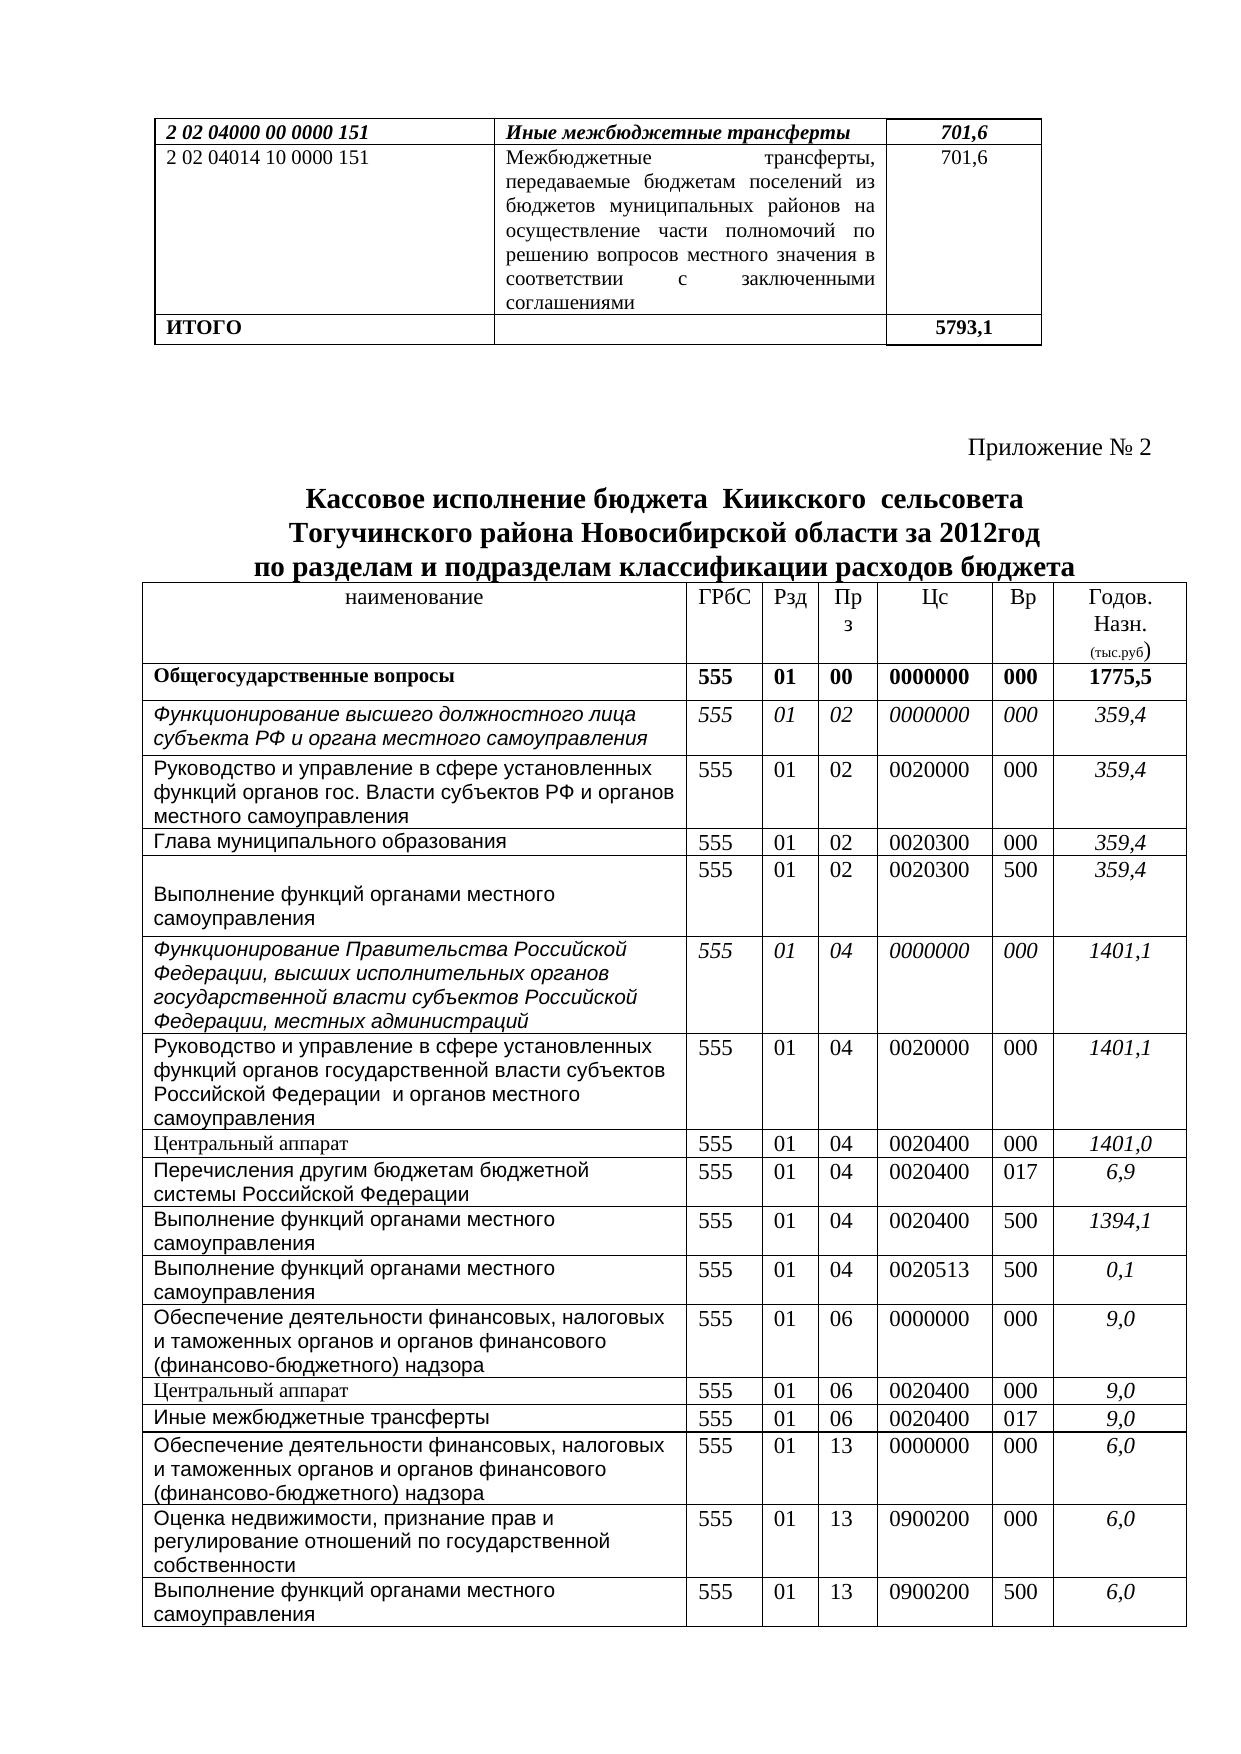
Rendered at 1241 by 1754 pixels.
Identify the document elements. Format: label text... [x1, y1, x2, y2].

table_cell 555 [687, 1305, 762, 1377]
table_cell 04 [819, 1256, 877, 1304]
table_cell 500 [993, 856, 1053, 936]
text Тогучинского района Новосибирской области за 2012год [177, 515, 1152, 549]
table_cell Перечисления другим бюджетам бюджетной системы Российской Федерации [143, 1158, 686, 1206]
table_cell Руководство и управление в сфере установленных функций органов государственной власти субъектов Российской Федерации и органов местного самоуправления [143, 1034, 686, 1129]
table_cell 0020400 [878, 1405, 992, 1431]
table_cell Межбюджетные трансферты, передаваемые бюджетам поселений из бюджетов муниципальных районов на осуществление части полномочий по решению вопросов местного значения в соответствии с заключенными соглашениями [495, 145, 886, 314]
table_cell 02 [819, 756, 877, 828]
table_cell 555 [687, 664, 762, 700]
table_cell 0000000 [878, 1433, 992, 1504]
table_cell 0000000 [878, 937, 992, 1032]
table_cell 13 [819, 1433, 877, 1504]
table_cell 01 [763, 1578, 818, 1626]
table_cell 01 [763, 1130, 818, 1157]
table_cell 01 [763, 701, 818, 755]
table_cell 6,0 [1054, 1433, 1186, 1504]
table_cell Центральный аппарат [143, 1378, 686, 1404]
table_cell 555 [687, 1034, 762, 1129]
table_cell 500 [993, 1578, 1053, 1626]
table_cell Иные межбюджетные трансферты [495, 119, 886, 144]
table_cell 04 [819, 1034, 877, 1129]
table_cell 000 [993, 1433, 1053, 1504]
table_cell 0020000 [878, 1034, 992, 1129]
table_cell Выполнение функций органами местного самоуправления [143, 1207, 686, 1255]
table_cell 555 [687, 937, 762, 1032]
table_cell 1401,0 [1054, 1130, 1186, 1157]
table_header Годов. Назн. (тыс.руб) [1054, 583, 1186, 662]
table_header Прз [819, 583, 877, 662]
table_cell 000 [993, 829, 1053, 855]
table_cell Оценка недвижимости, признание прав и регулирование отношений по государственной собственности [143, 1505, 686, 1577]
table_cell 6,9 [1054, 1158, 1186, 1206]
table_cell 04 [819, 1130, 877, 1157]
text Кассовое исполнение бюджета Киикского сельсовета [177, 482, 1152, 515]
table_cell 06 [819, 1305, 877, 1377]
table_cell 359,4 [1054, 829, 1186, 855]
table_cell 01 [763, 856, 818, 936]
table_cell 555 [687, 701, 762, 755]
table_cell 13 [819, 1505, 877, 1577]
table_cell 01 [763, 1405, 818, 1431]
table_cell 555 [687, 756, 762, 828]
table_cell 0020513 [878, 1256, 992, 1304]
table_cell 01 [763, 1034, 818, 1129]
table_cell 0000000 [878, 1305, 992, 1377]
table_cell Глава муниципального образования [143, 829, 686, 855]
table_cell 555 [687, 1578, 762, 1626]
table_cell 6,0 [1054, 1578, 1186, 1626]
table_cell 000 [993, 1505, 1053, 1577]
table_cell 0000000 [878, 701, 992, 755]
table_cell 13 [819, 1578, 877, 1626]
table_cell 6,0 [1054, 1505, 1186, 1577]
table_cell 555 [687, 829, 762, 855]
table_cell 0020400 [878, 1207, 992, 1255]
table_cell Общегосударственные вопросы [143, 664, 686, 700]
table_cell 04 [819, 1158, 877, 1206]
table_cell 0020400 [878, 1158, 992, 1206]
table_cell Обеспечение деятельности финансовых, налоговых и таможенных органов и органов финансового (финансово-бюджетного) надзора [143, 1433, 686, 1504]
table_cell 555 [687, 1505, 762, 1577]
table_cell 0020000 [878, 756, 992, 828]
table_cell 5793,1 [887, 315, 1041, 344]
table_cell 555 [687, 1207, 762, 1255]
table_cell 01 [763, 1505, 818, 1577]
table_cell 0000000 [878, 664, 992, 700]
table_cell 555 [687, 1256, 762, 1304]
table_cell 01 [763, 829, 818, 855]
table_cell 555 [687, 1158, 762, 1206]
table_cell 000 [993, 756, 1053, 828]
table_cell 359,4 [1054, 701, 1186, 755]
table_cell 02 [819, 856, 877, 936]
table_cell 01 [763, 1256, 818, 1304]
table_cell 0020400 [878, 1378, 992, 1404]
table_cell Выполнение функций органами местного самоуправления [143, 1578, 686, 1626]
table_cell 000 [993, 664, 1053, 700]
table_cell 1401,1 [1054, 1034, 1186, 1129]
table_header Цс [878, 583, 992, 662]
table_cell 2 02 04000 00 0000 151 [156, 119, 494, 144]
table_cell 000 [993, 937, 1053, 1032]
table_cell 359,4 [1054, 856, 1186, 936]
table_cell 02 [819, 829, 877, 855]
table_cell 555 [687, 1378, 762, 1404]
table_cell 01 [763, 937, 818, 1032]
table_cell 555 [687, 1405, 762, 1431]
table_cell 01 [763, 664, 818, 700]
table_cell 0020300 [878, 829, 992, 855]
table_cell 000 [993, 1130, 1053, 1157]
table_cell 1401,1 [1054, 937, 1186, 1032]
table_cell 04 [819, 1207, 877, 1255]
table_cell 9,0 [1054, 1405, 1186, 1431]
table_cell 9,0 [1054, 1305, 1186, 1377]
text по разделам и подразделам классификации расходов бюджета [177, 549, 1152, 582]
table_cell 000 [993, 1378, 1053, 1404]
table_cell 0900200 [878, 1505, 992, 1577]
table_cell Обеспечение деятельности финансовых, налоговых и таможенных органов и органов финансового (финансово-бюджетного) надзора [143, 1305, 686, 1377]
table_cell 500 [993, 1256, 1053, 1304]
table_cell Центральный аппарат [143, 1130, 686, 1157]
table_cell 02 [819, 701, 877, 755]
table_cell 01 [763, 1305, 818, 1377]
table_cell 01 [763, 756, 818, 828]
table_cell 0020300 [878, 856, 992, 936]
table_cell Функционирование высшего должностного лица субъекта РФ и органа местного самоуправления [143, 701, 686, 755]
table_cell ИТОГО [156, 315, 494, 344]
table_cell 555 [687, 1433, 762, 1504]
table_header ГРбС [687, 583, 762, 662]
table_header Вр [993, 583, 1053, 662]
table_cell 000 [993, 1034, 1053, 1129]
text Приложение № 2 [177, 432, 1152, 461]
table_cell 1394,1 [1054, 1207, 1186, 1255]
table_cell 00 [819, 664, 877, 700]
table_cell 06 [819, 1378, 877, 1404]
table_cell 04 [819, 937, 877, 1032]
table_cell 500 [993, 1207, 1053, 1255]
table_cell 9,0 [1054, 1378, 1186, 1404]
table_header Рзд [763, 583, 818, 662]
table_cell 000 [993, 1305, 1053, 1377]
table_cell 01 [763, 1433, 818, 1504]
table_cell 701,6 [887, 145, 1041, 314]
table_cell Иные межбюджетные трансферты [143, 1405, 686, 1431]
table_cell 01 [763, 1207, 818, 1255]
table_cell 555 [687, 1130, 762, 1157]
table_cell 0020400 [878, 1130, 992, 1157]
table_cell 1775,5 [1054, 664, 1186, 700]
table_cell Функционирование Правительства Российской Федерации, высших исполнительных органов государственной власти субъектов Российской Федерации, местных администраций [143, 937, 686, 1032]
table_cell 0900200 [878, 1578, 992, 1626]
table_cell Выполнение функций органами местного самоуправления [143, 1256, 686, 1304]
table_cell Выполнение функций органами местного самоуправления [143, 856, 686, 936]
table_cell 555 [687, 856, 762, 936]
table_cell 2 02 04014 10 0000 151 [156, 145, 494, 314]
table_cell 01 [763, 1158, 818, 1206]
table_cell 017 [993, 1158, 1053, 1206]
table_cell 0,1 [1054, 1256, 1186, 1304]
table_cell 000 [993, 701, 1053, 755]
table_header наименование [143, 583, 686, 662]
table_cell 701,6 [887, 120, 1041, 144]
table_cell 06 [819, 1405, 877, 1431]
table_cell 359,4 [1054, 756, 1186, 828]
table_cell [495, 315, 886, 344]
table_cell 017 [993, 1405, 1053, 1431]
table_cell Руководство и управление в сфере установленных функций органов гос. Власти субъектов РФ и органов местного самоуправления [143, 756, 686, 828]
table_cell 01 [763, 1378, 818, 1404]
